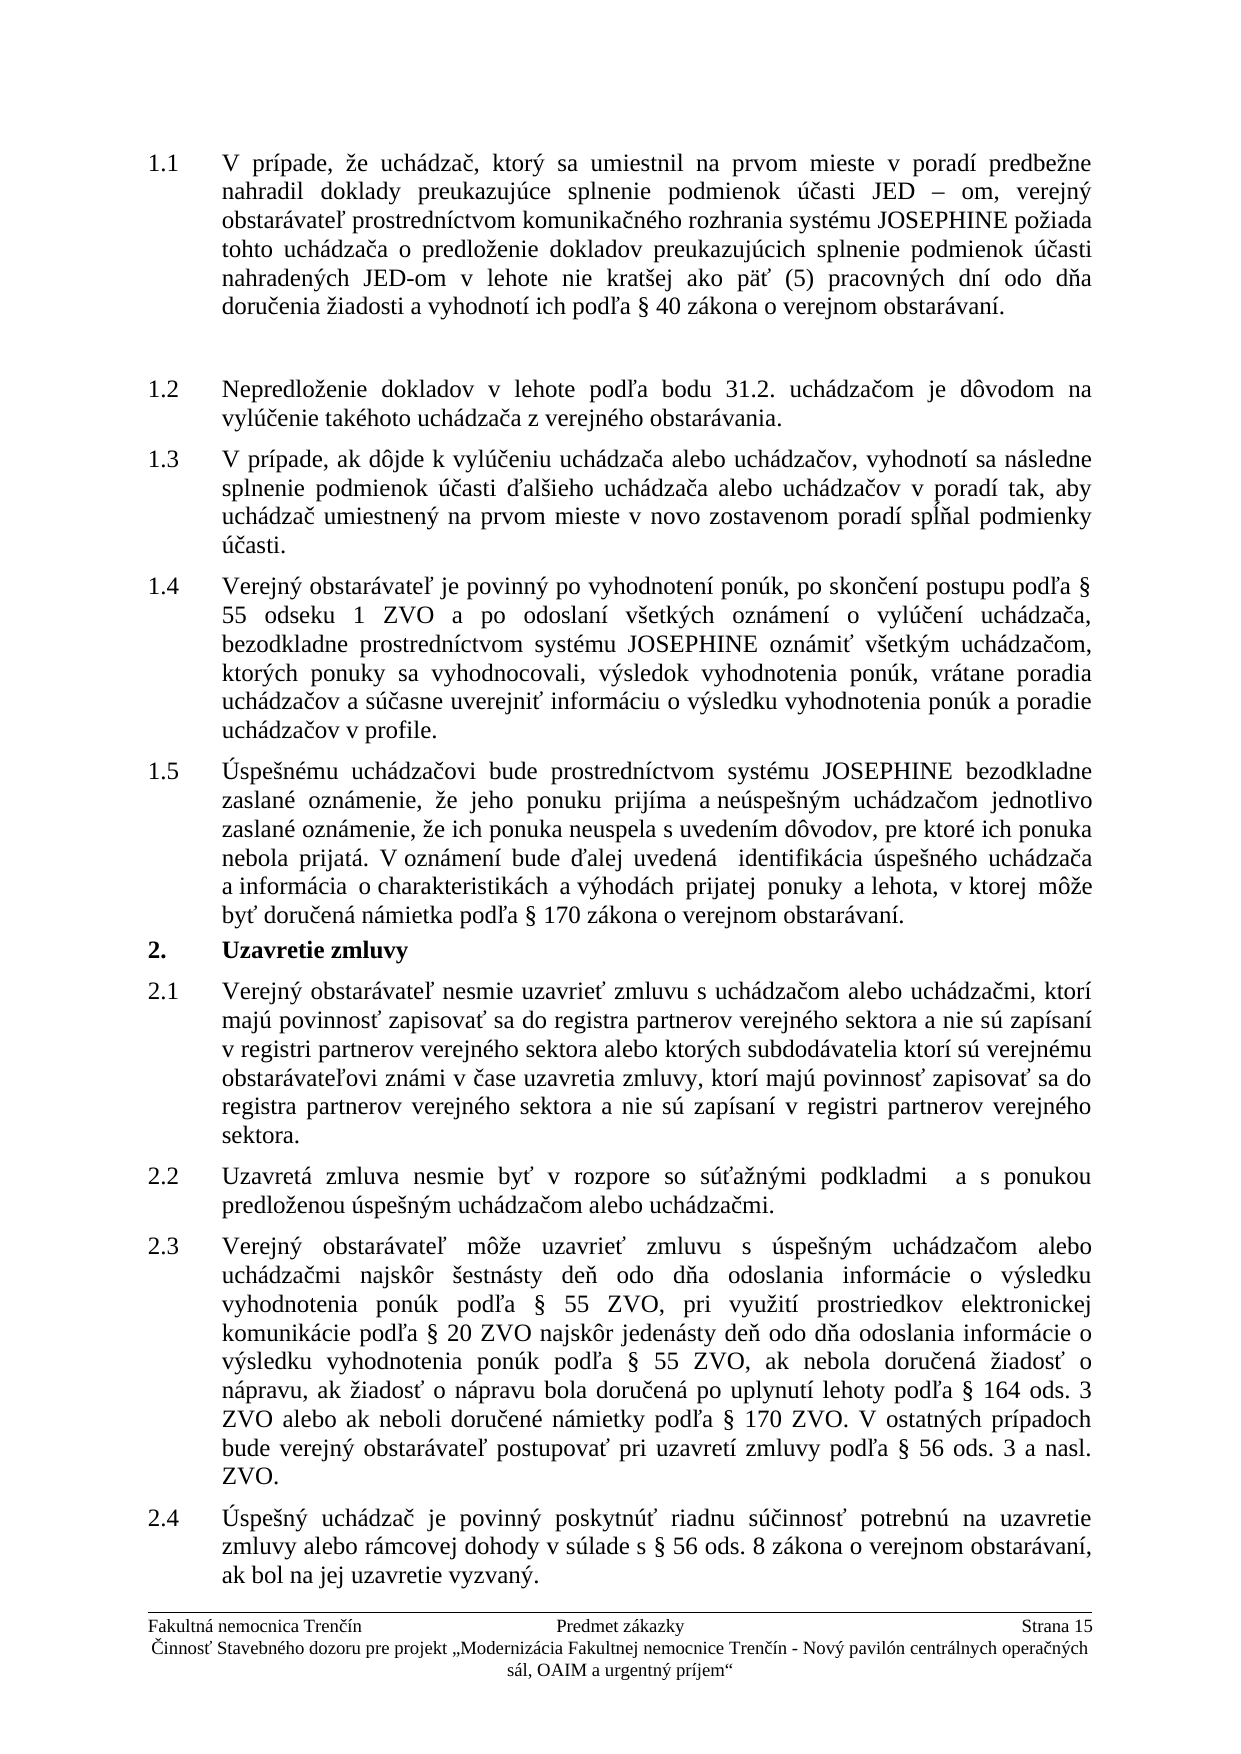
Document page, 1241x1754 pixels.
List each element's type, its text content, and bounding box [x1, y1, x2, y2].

text V prípade, že uchádzač, ktorý sa umiestnil na prvom mieste v poradí predbežne nahradil doklady preukazujúce splnenie podmienok účasti JED – om, verejný obstarávateľ prostredníctvom komunikačného rozhrania systému JOSEPHINE požiada tohto uchádzača o predloženie dokladov preukazujúcich splnenie podmienok účasti nahradených JED-om v lehote nie kratšej ako päť (5) pracovných dní odo dňa doručenia žiadosti a vyhodnotí ich podľa § 40 zákona o verejnom obstarávaní. [148, 148, 1092, 320]
text Verejný obstarávateľ môže uzavrieť zmluvu s úspešným uchádzačom alebo uchádzačmi najskôr šestnásty deň odo dňa odoslania informácie o výsledku vyhodnotenia ponúk podľa § 55 ZVO, pri využití prostriedkov elektronickej komunikácie podľa § 20 ZVO najskôr jedenásty deň odo dňa odoslania informácie o výsledku vyhodnotenia ponúk podľa § 55 ZVO, ak nebola doručená žiadosť o nápravu, ak žiadosť o nápravu bola doručená po uplynutí lehoty podľa § 164 ods. 3 ZVO alebo ak neboli doručené námietky podľa § 170 ZVO. V ostatných prípadoch bude verejný obstarávateľ postupovať pri uzavretí zmluvy podľa § 56 ods. 3 a nasl. ZVO. [148, 1231, 1092, 1490]
text Verejný obstarávateľ nesmie uzavrieť zmluvu s uchádzačom alebo uchádzačmi, ktorí majú povinnosť zapisovať sa do registra partnerov verejného sektora a nie sú zapísaní v registri partnerov verejného sektora alebo ktorých subdodávatelia ktorí sú verejnému obstarávateľovi známi v čase uzavretia zmluvy, ktorí majú povinnosť zapisovať sa do registra partnerov verejného sektora a nie sú zapísaní v registri partnerov verejného sektora. [148, 976, 1092, 1149]
text Nepredloženie dokladov v lehote podľa bodu 31.2. uchádzačom je dôvodom na vylúčenie takéhoto uchádzača z verejného obstarávania. [148, 374, 1092, 431]
text Úspešný uchádzač je povinný poskytnúť riadnu súčinnosť potrebnú na uzavretie zmluvy alebo rámcovej dohody v súlade s § 56 ods. 8 zákona o verejnom obstarávaní, ak bol na jej uzavretie vyzvaný. [148, 1503, 1092, 1589]
text Verejný obstarávateľ je povinný po vyhodnotení ponúk, po skončení postupu podľa § 55 odseku 1 ZVO a po odoslaní všetkých oznámení o vylúčení uchádzača, bezodkladne prostredníctvom systému JOSEPHINE oznámiť všetkým uchádzačom, ktorých ponuky sa vyhodnocovali, výsledok vyhodnotenia ponúk, vrátane poradia uchádzačov a súčasne uverejniť informáciu o výsledku vyhodnotenia ponúk a poradie uchádzačov v profile. [148, 571, 1092, 744]
text Uzavretá zmluva nesmie byť v rozpore so súťažnými podkladmi a s ponukou predloženou úspešným uchádzačom alebo uchádzačmi. [148, 1161, 1092, 1219]
text V prípade, ak dôjde k vylúčeniu uchádzača alebo uchádzačov, vyhodnotí sa následne splnenie podmienok účasti ďalšieho uchádzača alebo uchádzačov v poradí tak, aby uchádzač umiestnený na prvom mieste v novo zostavenom poradí spĺňal podmienky účasti. [148, 444, 1092, 559]
text Uzavretie zmluvy [148, 935, 1092, 964]
text Úspešnému uchádzačovi bude prostredníctvom systému JOSEPHINE bezodkladne zaslané oznámenie, že jeho ponuku prijíma a neúspešným uchádzačom jednotlivo zaslané oznámenie, že ich ponuka neuspela s uvedením dôvodov, pre ktoré ich ponuka nebola prijatá. V oznámení bude ďalej uvedená identifikácia úspešného uchádzača a informácia o charakteristikách a výhodách prijatej ponuky a lehota, v ktorej môže byť doručená námietka podľa § 170 zákona o verejnom obstarávaní. [148, 756, 1092, 929]
